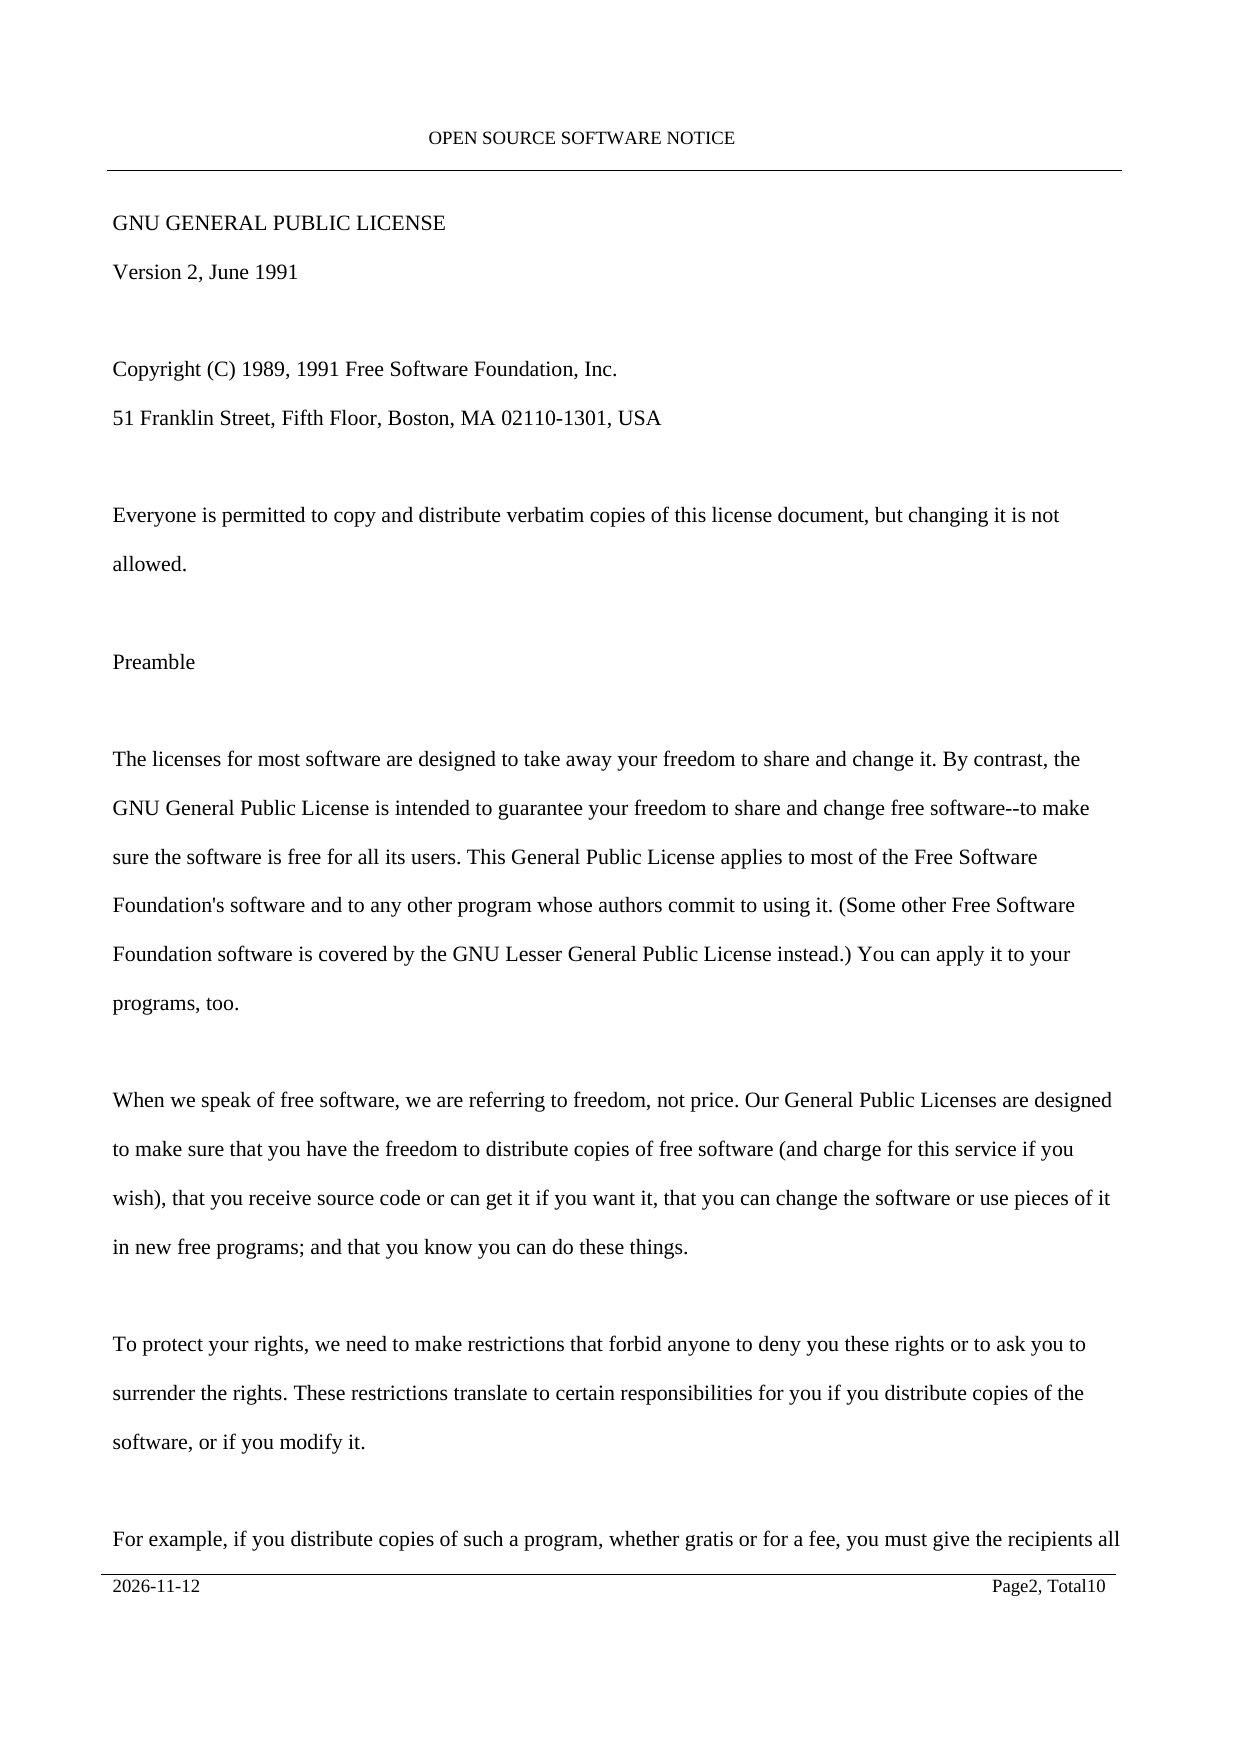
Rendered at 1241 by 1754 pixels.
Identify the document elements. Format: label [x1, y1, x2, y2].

text [112, 206, 1128, 1555]
